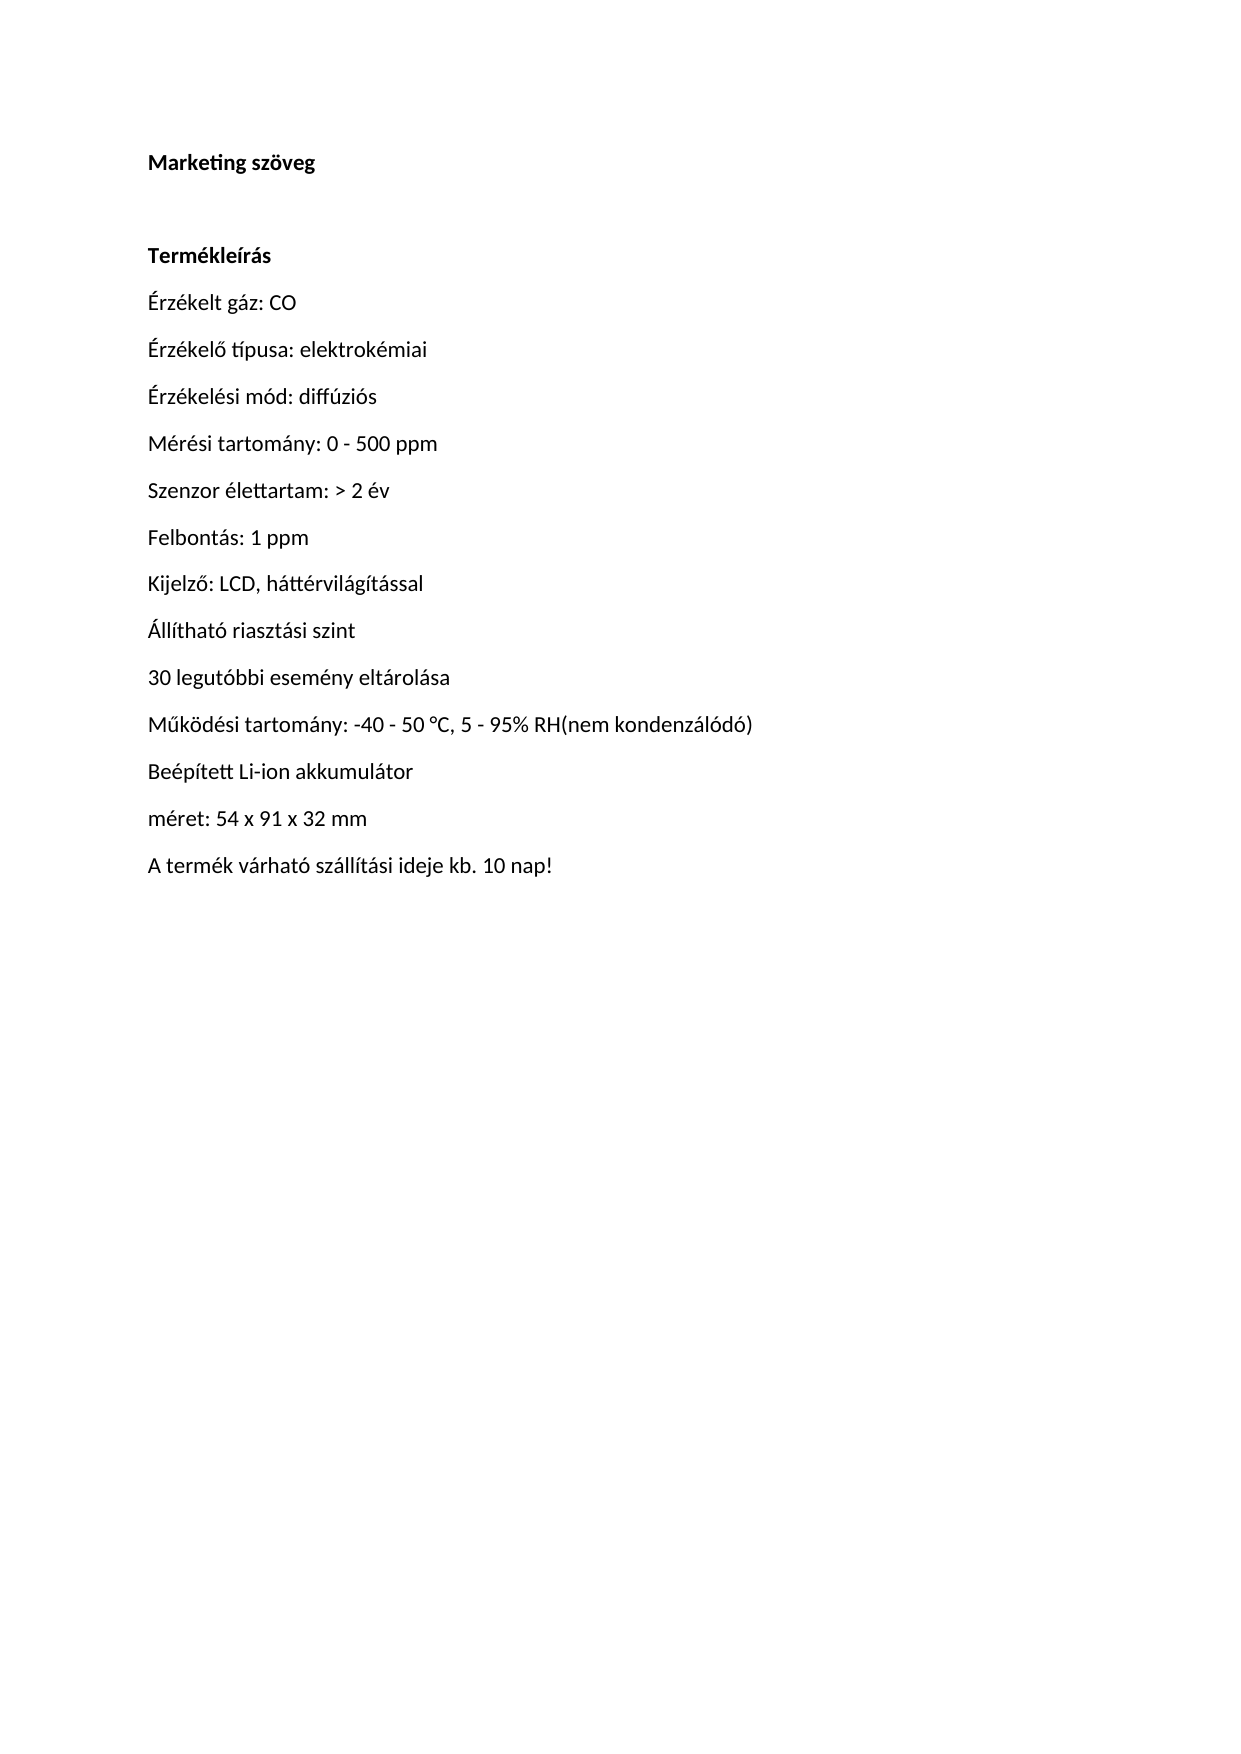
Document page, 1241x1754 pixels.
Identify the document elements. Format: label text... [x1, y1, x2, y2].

text Felbontás: 1 ppm [148, 523, 1093, 551]
text Beépített Li-ion akkumulátor [148, 757, 1093, 785]
text A termék várható szállítási ideje kb. 10 nap! [148, 851, 1093, 879]
text Állítható riasztási szint [148, 616, 1093, 644]
text Érzékelt gáz: CO [148, 288, 1093, 316]
text Marketing szöveg [148, 148, 1093, 176]
text méret: 54 x 91 x 32 mm [148, 804, 1093, 832]
text Mérési tartomány: 0 - 500 ppm [148, 429, 1093, 457]
text 30 legutóbbi esemény eltárolása [148, 663, 1093, 691]
text Termékleírás [148, 241, 1093, 269]
text Érzékelő típusa: elektrokémiai [148, 335, 1093, 363]
text Szenzor élettartam: > 2 év [148, 476, 1093, 504]
text Érzékelési mód: diffúziós [148, 382, 1093, 410]
text Kijelző: LCD, háttérvilágítással [148, 569, 1093, 597]
text Működési tartomány: -40 - 50 °C, 5 - 95% RH(nem kondenzálódó) [148, 710, 1093, 738]
